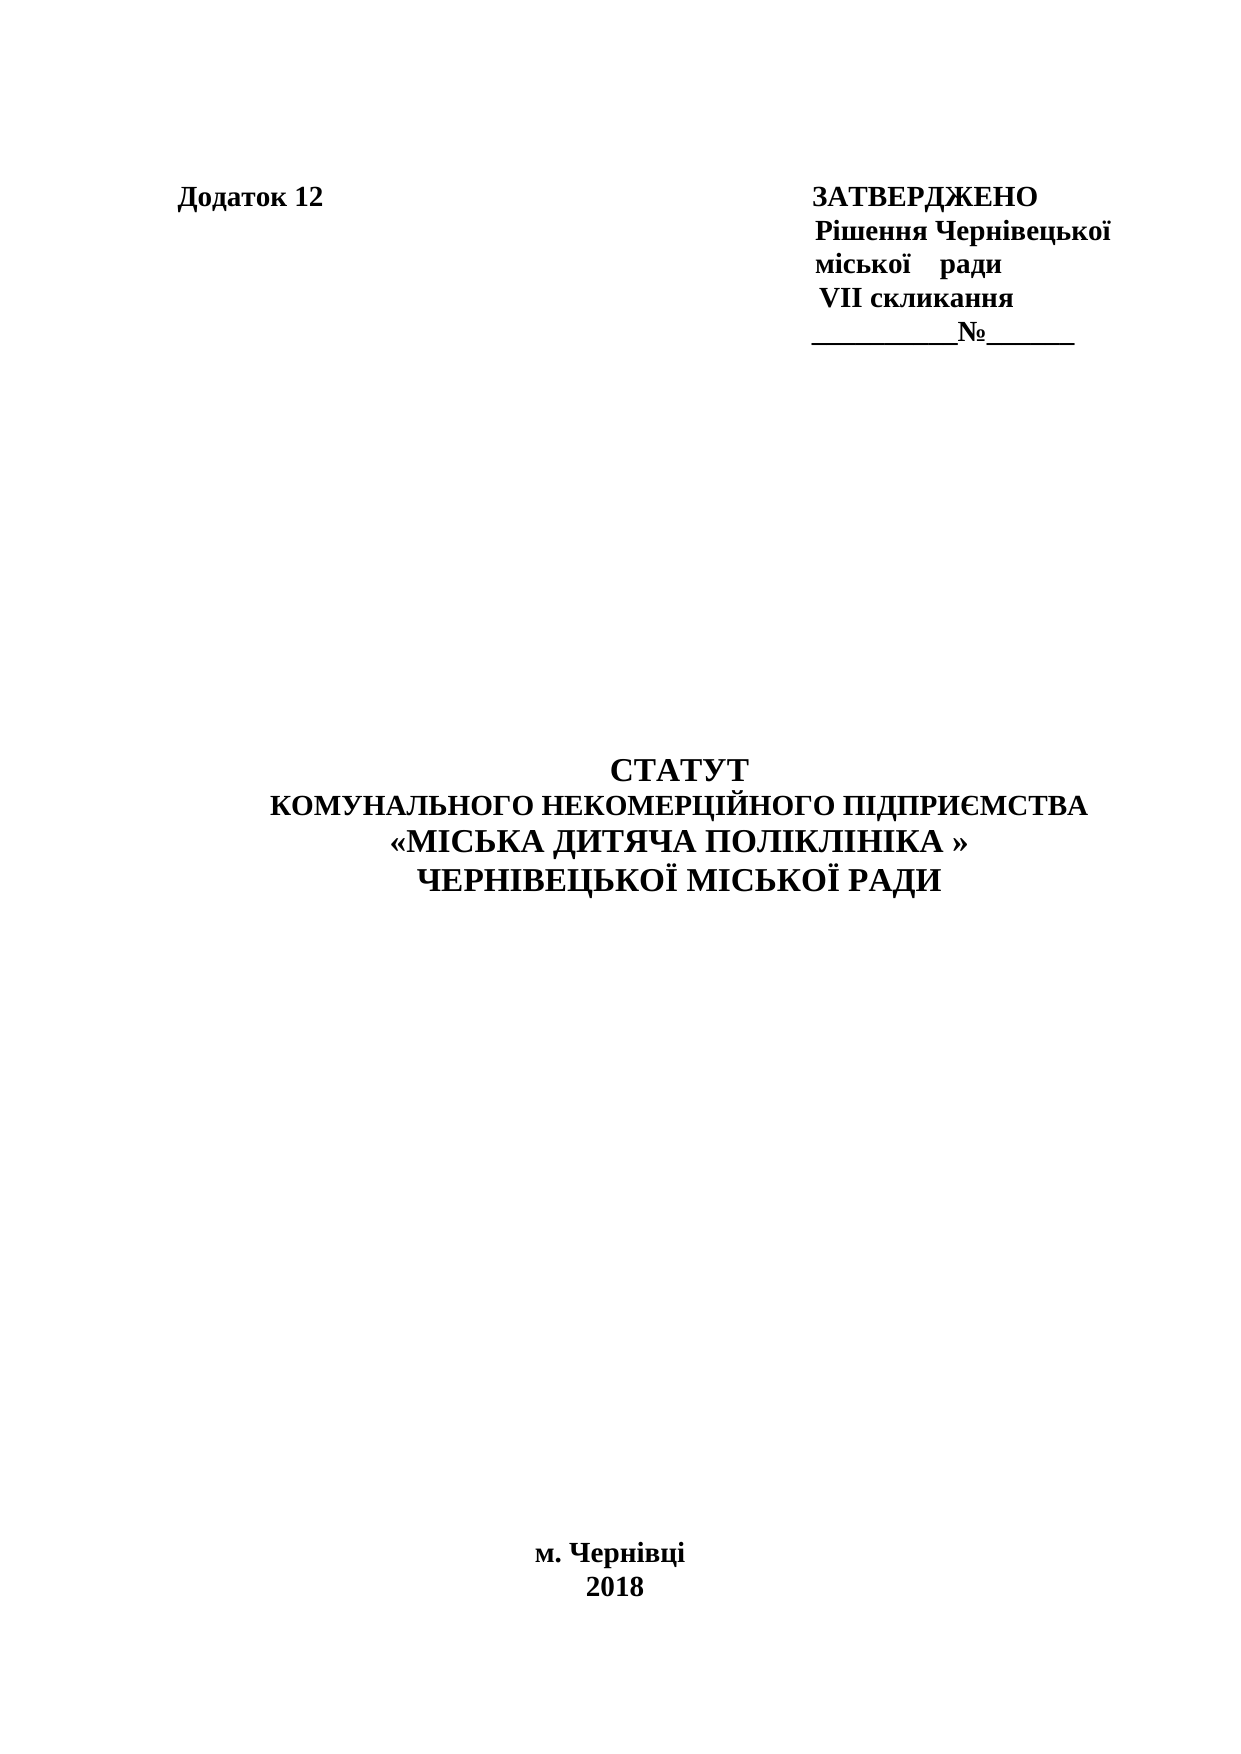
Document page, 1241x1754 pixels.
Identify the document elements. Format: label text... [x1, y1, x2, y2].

text міської ради [177, 247, 1181, 280]
text м. Чернівці [177, 1536, 1181, 1569]
text VIІ скликання [177, 280, 1181, 314]
text Рішення Чернівецької [177, 213, 1181, 247]
text Додаток 12 ЗАТВЕРДЖЕНО [177, 179, 1181, 213]
text СТАТУТ [177, 750, 1181, 788]
text «МІСЬКА ДИТЯЧА ПОЛІКЛІНІКА » [177, 822, 1181, 860]
text __________№______ [177, 314, 1181, 347]
text КОМУНАЛЬНОГО НЕКОМЕРЦІЙНОГО ПІДПРИЄМСТВА [177, 788, 1181, 822]
text 2018 [177, 1569, 1181, 1603]
text ЧЕРНІВЕЦЬКОЇ МІСЬКОЇ РАДИ [177, 860, 1181, 898]
